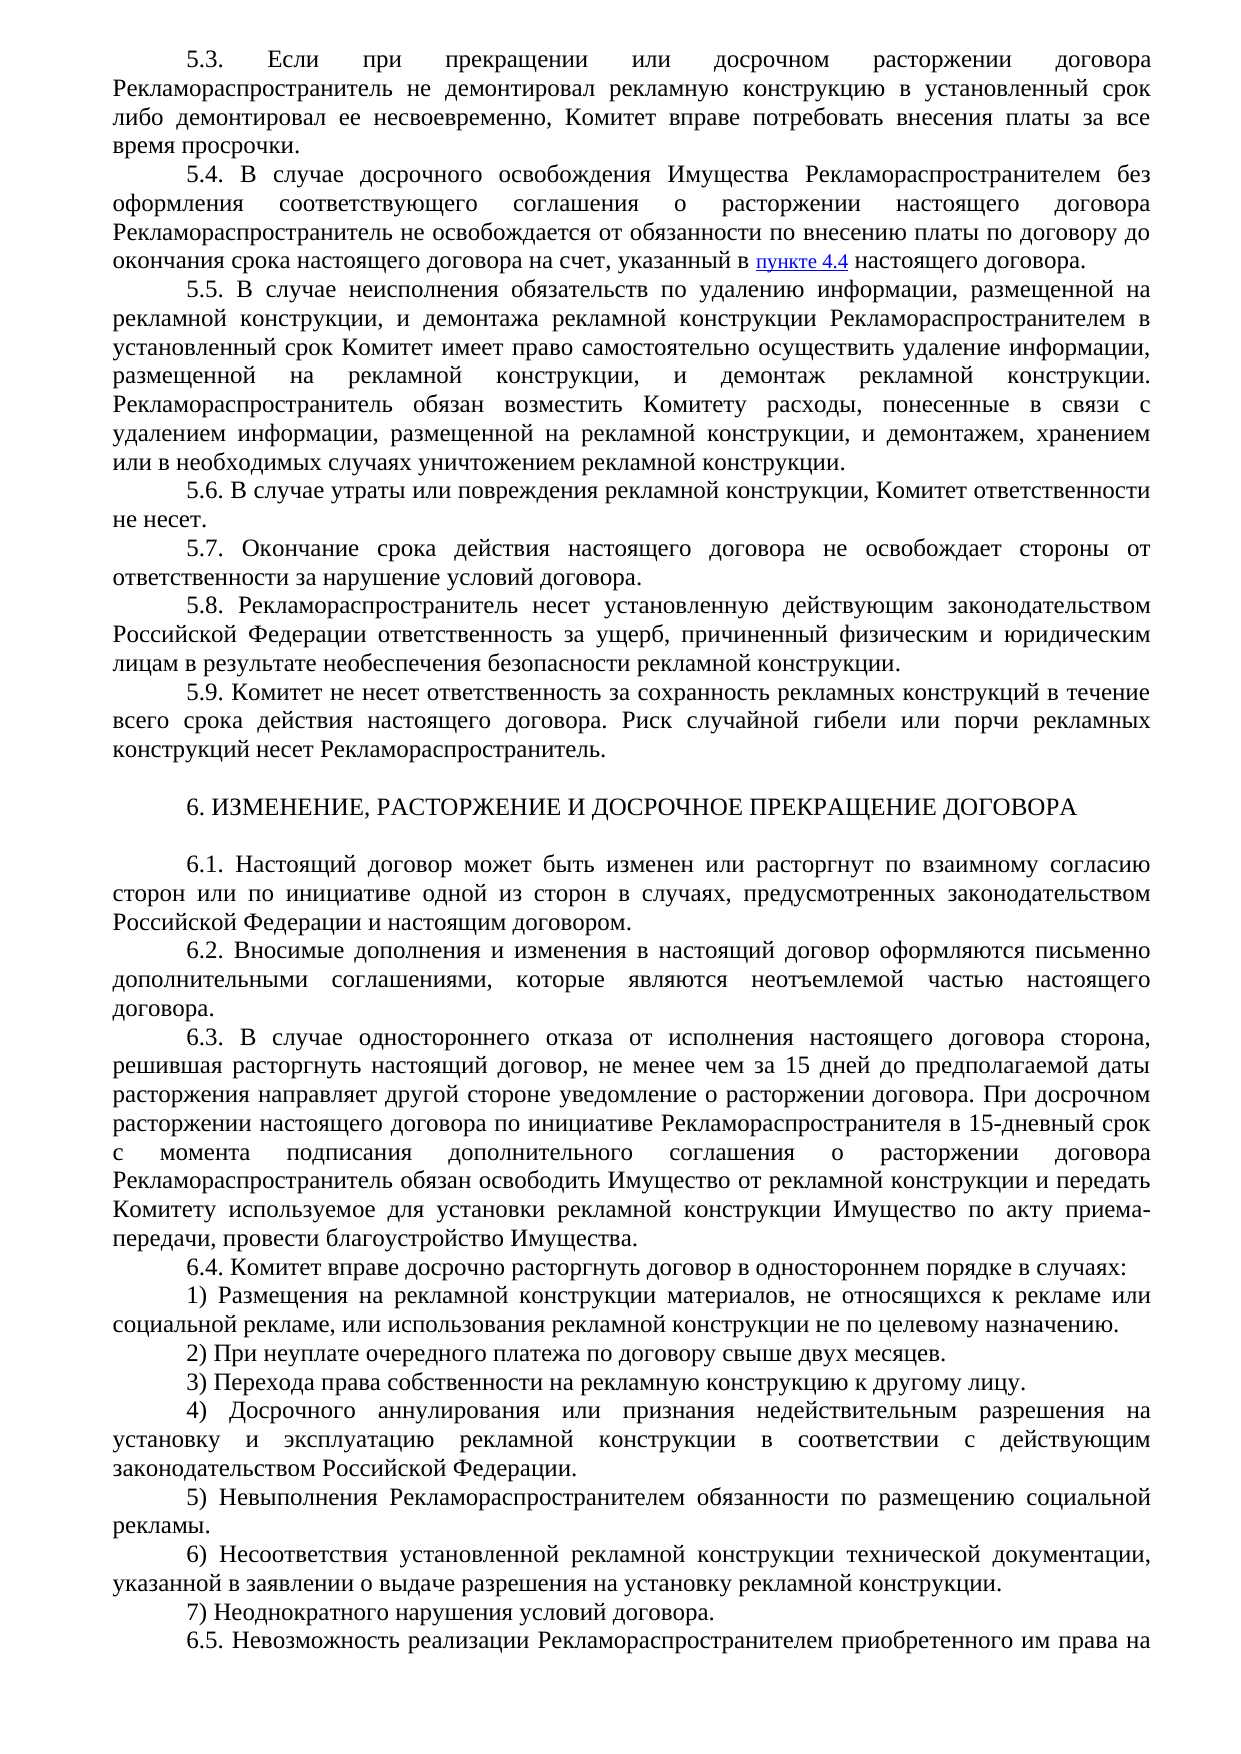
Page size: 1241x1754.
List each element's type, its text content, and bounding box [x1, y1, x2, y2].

text 4) Досрочного аннулирования или признания недействительным разрешения на установку и эксплуатацию рекламной конструкции в соответствии с действующим законодательством Российской Федерации. [112, 1396, 1152, 1482]
text 2) При неуплате очередного платежа по договору свыше двух месяцев. [112, 1338, 1152, 1367]
text 6.2. Вносимые дополнения и изменения в настоящий договор оформляются письменно дополнительными соглашениями, которые являются неотъемлемой частью настоящего договора. [112, 936, 1152, 1022]
text 6. ИЗМЕНЕНИЕ, РАСТОРЖЕНИЕ И ДОСРОЧНОЕ ПРЕКРАЩЕНИЕ ДОГОВОРА [112, 792, 1152, 821]
text 5.7. Окончание срока действия настоящего договора не освобождает стороны от ответственности за нарушение условий договора. [112, 533, 1152, 591]
text 5.3. Если при прекращении или досрочном расторжении договора Рекламораспространитель не демонтировал рекламную конструкцию в установленный срок либо демонтировал ее несвоевременно, Комитет вправе потребовать внесения платы за все время просрочки. [112, 44, 1152, 159]
text 5.5. В случае неисполнения обязательств по удалению информации, размещенной на рекламной конструкции, и демонтажа рекламной конструкции Рекламораспространителем в установленный срок Комитет имеет право самостоятельно осуществить удаление информации, размещенной на рекламной конструкции, и демонтаж рекламной конструкции. Рекламораспространитель обязан возместить Комитету расходы, понесенные в связи с удалением информации, размещенной на рекламной конструкции, и демонтажем, хранением или в необходимых случаях уничтожением рекламной конструкции. [112, 274, 1152, 476]
text 6.3. В случае одностороннего отказа от исполнения настоящего договора сторона, решившая расторгнуть настоящий договор, не менее чем за 15 дней до предполагаемой даты расторжения направляет другой стороне уведомление о расторжении договора. При досрочном расторжении настоящего договора по инициативе Рекламораспространителя в 15-дневный срок с момента подписания дополнительного соглашения о расторжении договора Рекламораспространитель обязан освободить Имущество от рекламной конструкции и передать Комитету используемое для установки рекламной конструкции Имущество по акту приема-передачи, провести благоустройство Имущества. [112, 1022, 1152, 1252]
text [112, 1626, 1152, 1654]
text 5.8. Рекламораспространитель несет установленную действующим законодательством Российской Федерации ответственность за ущерб, причиненный физическим и юридическим лицам в результате необеспечения безопасности рекламной конструкции. [112, 591, 1152, 677]
text 6.4. Комитет вправе досрочно расторгнуть договор в одностороннем порядке в случаях: [112, 1252, 1152, 1281]
text 1) Размещения на рекламной конструкции материалов, не относящихся к рекламе или социальной рекламе, или использования рекламной конструкции не по целевому назначению. [112, 1281, 1152, 1338]
text 7) Неоднократного нарушения условий договора. [112, 1597, 1152, 1626]
text 5.4. В случае досрочного освобождения Имущества Рекламораспространителем без оформления соответствующего соглашения о расторжении настоящего договора Рекламораспространитель не освобождается от обязанности по внесению платы по договору до окончания срока настоящего договора на счет, указанный в пункте 4.4 настоящего договора. [112, 159, 1152, 274]
text 5) Невыполнения Рекламораспространителем обязанности по размещению социальной рекламы. [112, 1482, 1152, 1539]
text 6) Несоответствия установленной рекламной конструкции технической документации, указанной в заявлении о выдаче разрешения на установку рекламной конструкции. [112, 1539, 1152, 1597]
text 3) Перехода права собственности на рекламную конструкцию к другому лицу. [112, 1367, 1152, 1396]
text 5.6. В случае утраты или повреждения рекламной конструкции, Комитет ответственности не несет. [112, 476, 1152, 533]
text 5.9. Комитет не несет ответственность за сохранность рекламных конструкций в течение всего срока действия настоящего договора. Риск случайной гибели или порчи рекламных конструкций несет Рекламораспространитель. [112, 677, 1152, 763]
text 6.1. Настоящий договор может быть изменен или расторгнут по взаимному согласию сторон или по инициативе одной из сторон в случаях, предусмотренных законодательством Российской Федерации и настоящим договором. [112, 849, 1152, 936]
